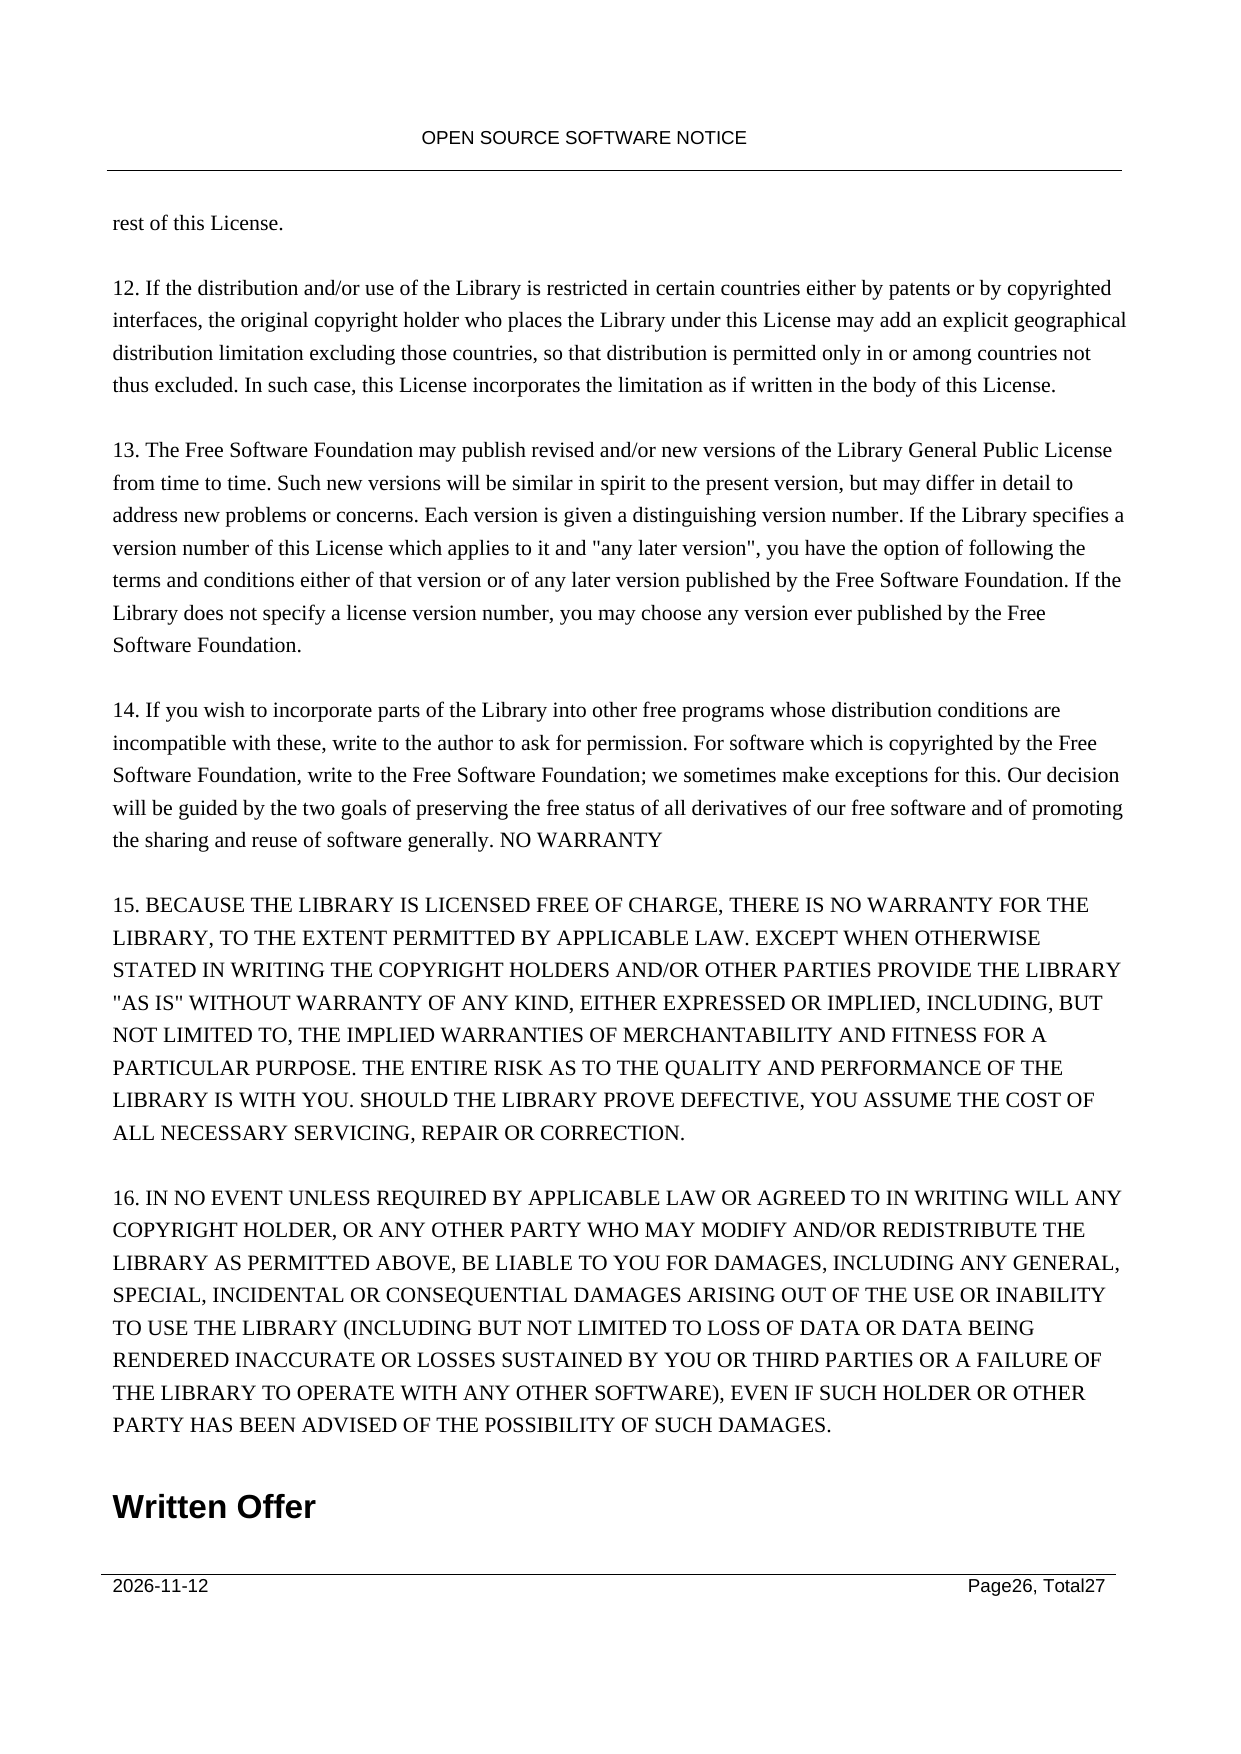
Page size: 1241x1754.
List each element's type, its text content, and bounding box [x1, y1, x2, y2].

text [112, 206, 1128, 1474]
text Written Offer [112, 1474, 1128, 1539]
